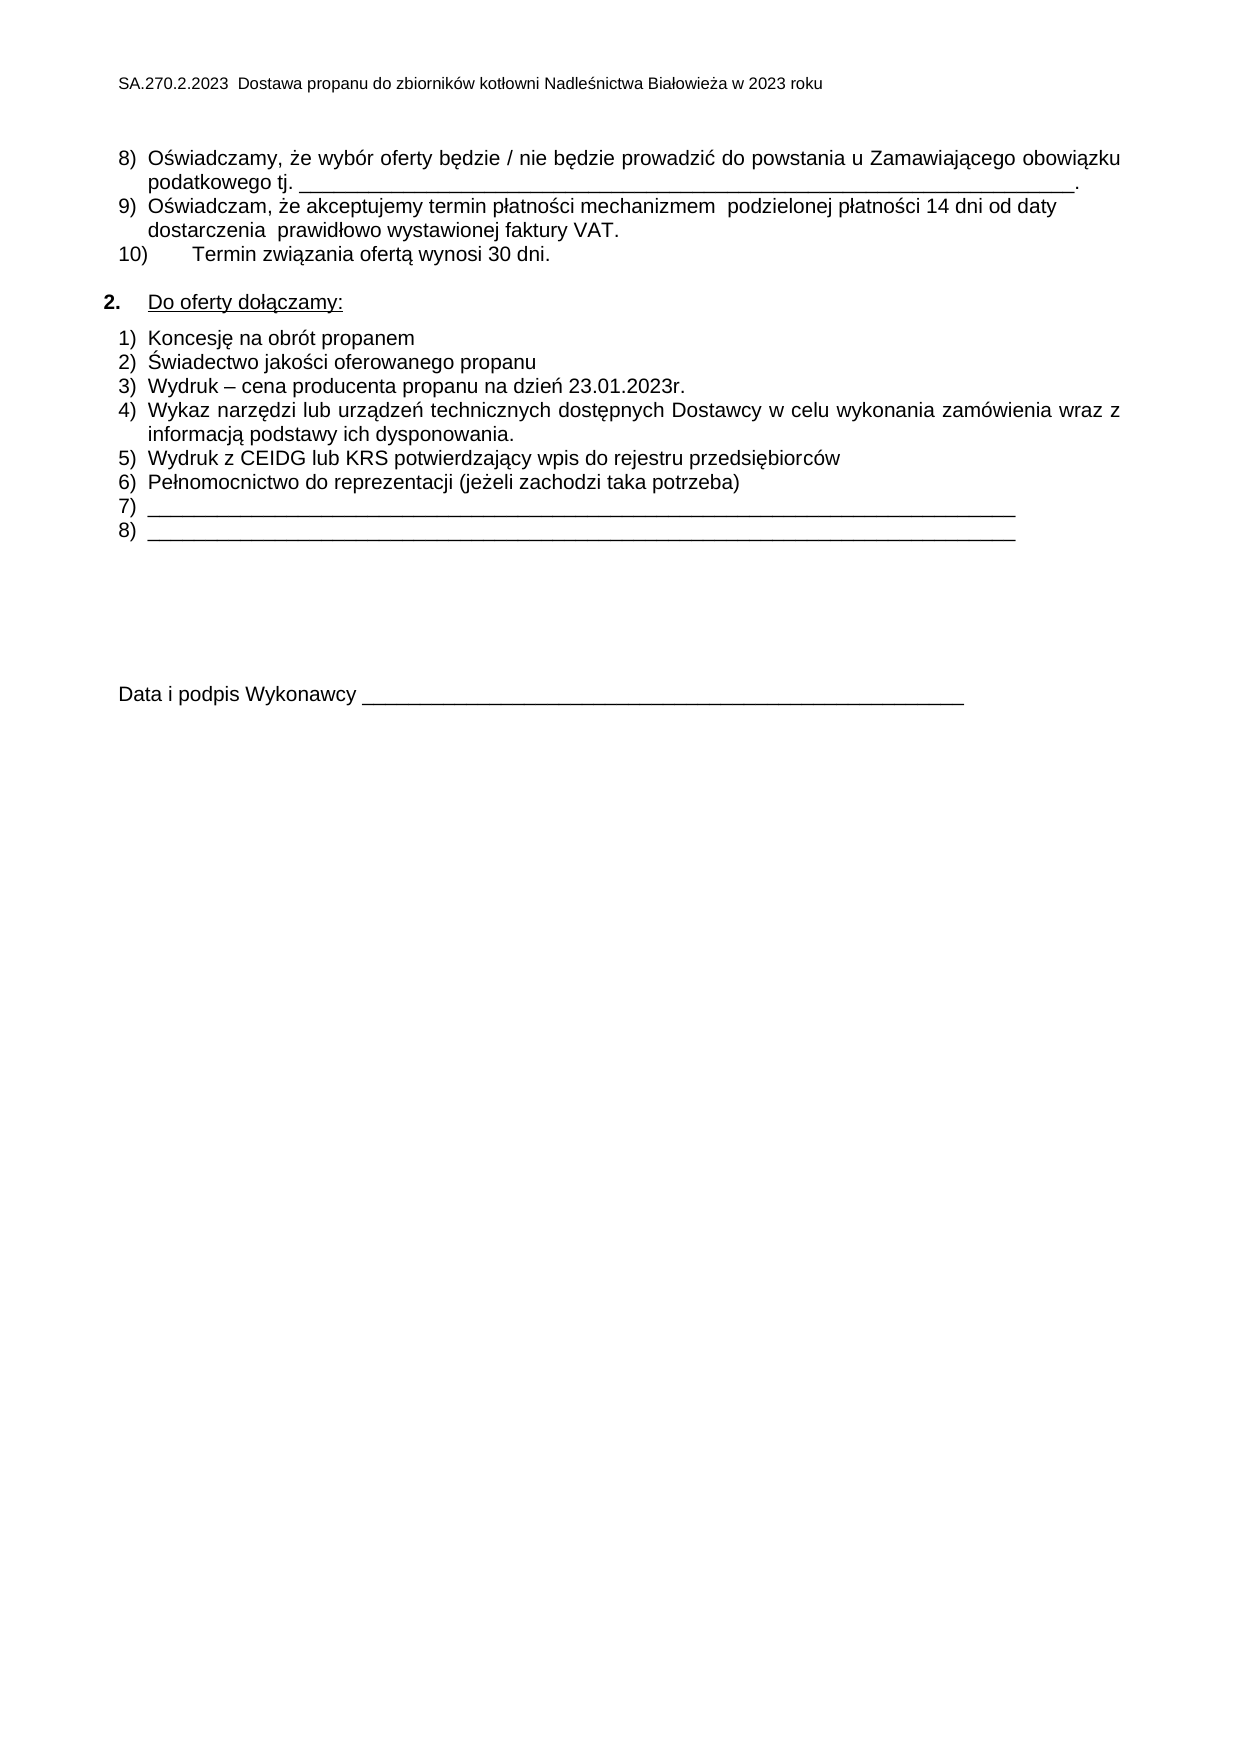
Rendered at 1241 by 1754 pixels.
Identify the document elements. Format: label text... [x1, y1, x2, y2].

list Termin związania ofertą wynosi 30 dni. [118, 242, 1122, 266]
list Koncesję na obrót propanem [118, 326, 1122, 350]
list ___________________________________________________________________________ [118, 518, 1122, 542]
list Wydruk – cena producenta propanu na dzień 23.01.2023r. [118, 374, 1122, 398]
list Oświadczamy, że wybór oferty będzie / nie będzie prowadzić do powstania u Zamawiającego obowiązku podatkowego tj. ___________________________________________________________________. [118, 146, 1122, 194]
list Wydruk z CEIDG lub KRS potwierdzający wpis do rejestru przedsiębiorców [118, 446, 1122, 470]
list Świadectwo jakości oferowanego propanu [118, 350, 1122, 374]
list Wykaz narzędzi lub urządzeń technicznych dostępnych Dostawcy w celu wykonania zamówienia wraz z informacją podstawy ich dysponowania. [118, 398, 1122, 446]
text Data i podpis Wykonawcy ____________________________________________________ [118, 682, 1122, 706]
list Pełnomocnictwo do reprezentacji (jeżeli zachodzi taka potrzeba) [118, 470, 1122, 494]
list Oświadczam, że akceptujemy termin płatności mechanizmem podzielonej płatności 14 dni od daty dostarczenia prawidłowo wystawionej faktury VAT. [118, 194, 1122, 242]
list ___________________________________________________________________________ [118, 494, 1122, 518]
list Do oferty dołączamy: [103, 289, 1122, 313]
